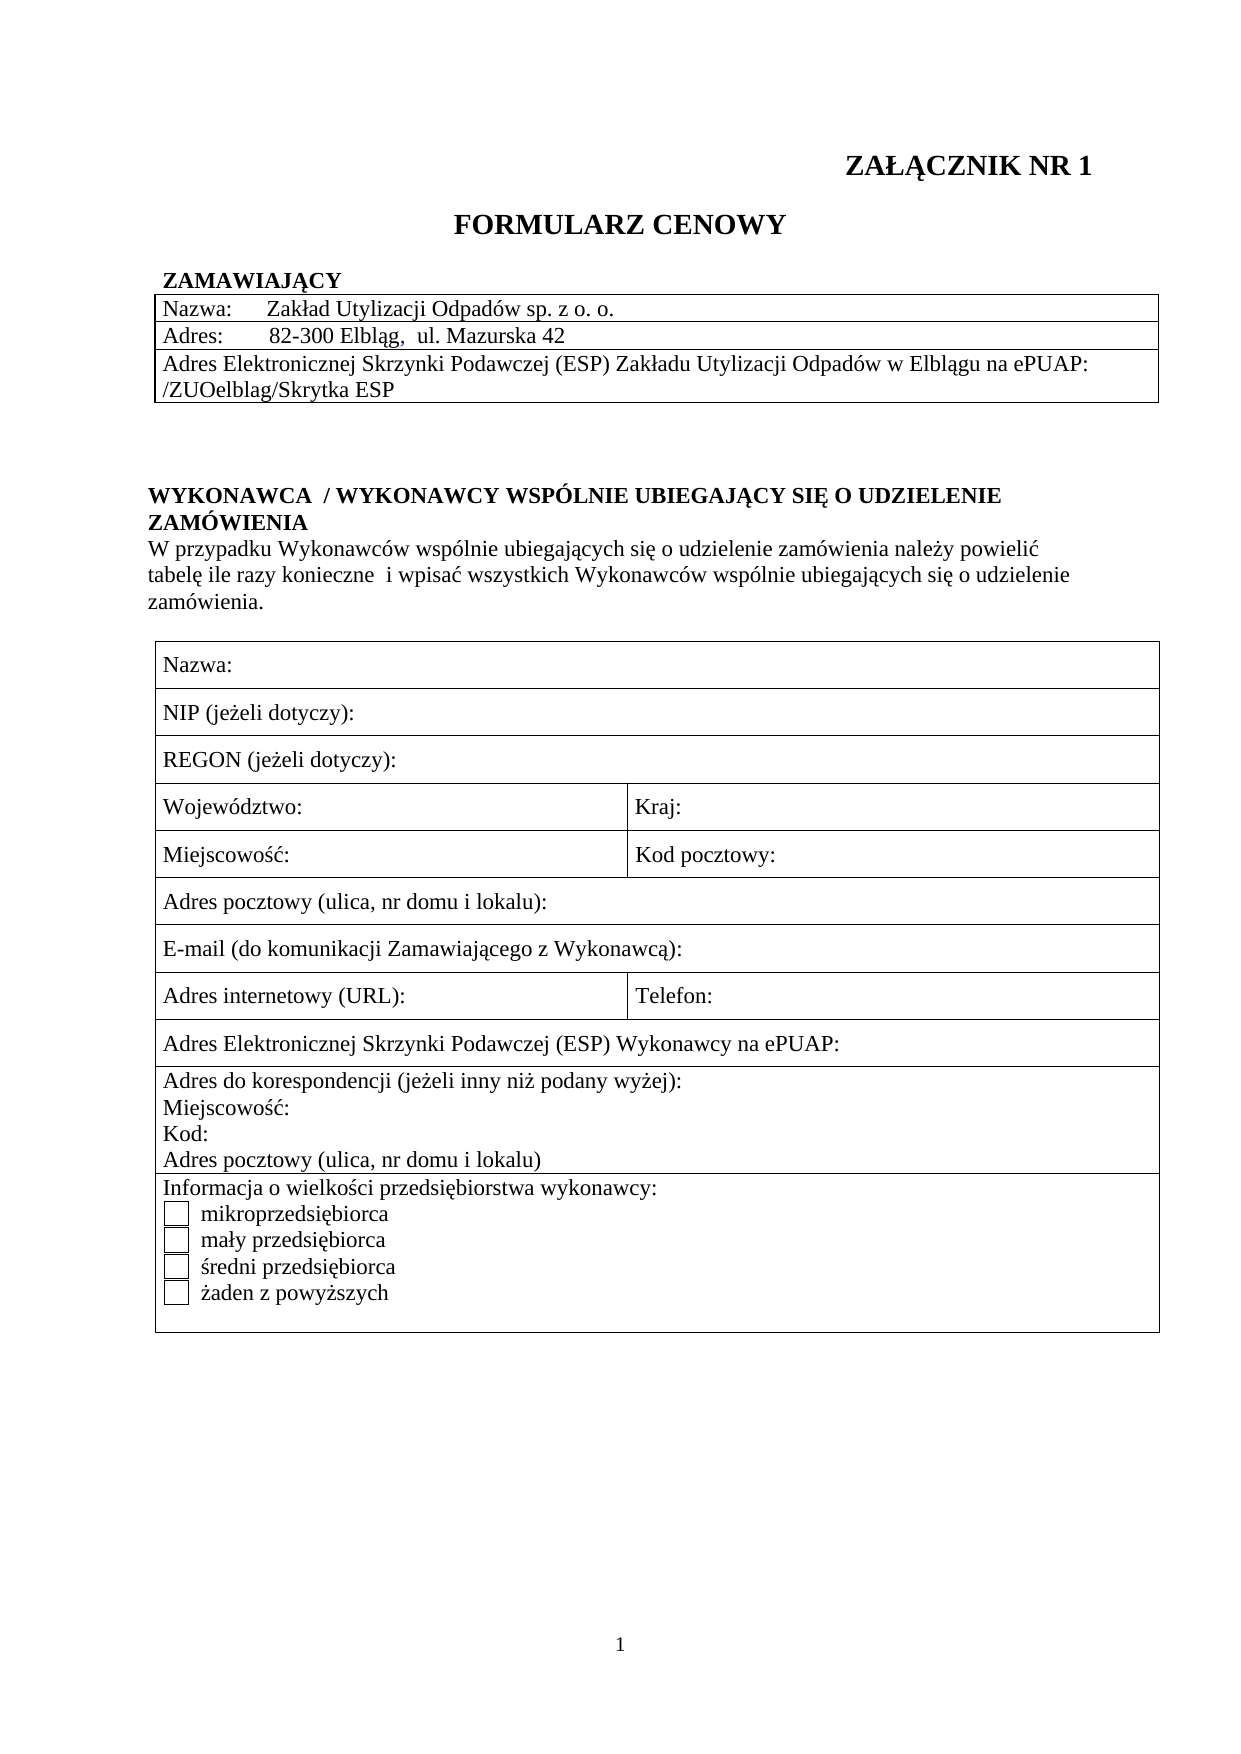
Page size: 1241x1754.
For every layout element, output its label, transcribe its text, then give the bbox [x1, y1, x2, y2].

text WYKONAWCA / WYKONAWCY WSPÓLNIE UBIEGAJĄCY SIĘ O UDZIELENIE ZAMÓWIENIA [148, 482, 1093, 535]
table_cell Adres: 82-300 Elbląg, ul. Mazurska 42 [156, 322, 1158, 348]
text FORMULARZ CENOWY [148, 207, 1093, 241]
text W przypadku Wykonawców wspólnie ubiegających się o udzielenie zamówienia należy powielić tabelę ile razy konieczne i wpisać wszystkich Wykonawców wspólnie ubiegających się o udzielenie zamówienia. [148, 535, 1093, 614]
table_cell Kraj: [628, 784, 1159, 830]
table_cell Województwo: [156, 784, 627, 830]
table_header ZAMAWIAJĄCY [155, 268, 1159, 294]
table_cell Kod pocztowy: [628, 831, 1159, 877]
table_cell REGON (jeżeli dotyczy): [156, 736, 1159, 782]
table_cell Adres do korespondencji (jeżeli inny niż podany wyżej): Miejscowość: Kod: Adres pocztowy (ulica, nr domu i lokalu) [156, 1067, 1159, 1173]
table_cell Adres Elektronicznej Skrzynki Podawczej (ESP) Wykonawcy na ePUAP: [156, 1020, 1159, 1066]
table_cell E-mail (do komunikacji Zamawiającego z Wykonawcą): [156, 925, 1159, 972]
table_cell Adres internetowy (URL): [156, 973, 627, 1019]
table_header Nazwa: [156, 642, 1159, 688]
table_cell NIP (jeżeli dotyczy): [156, 689, 1159, 735]
table_cell Informacja o wielkości przedsiębiorstwa wykonawcy: mikroprzedsiębiorca mały przedsiębiorca średni przedsiębiorca żaden z powyższych [156, 1174, 1159, 1332]
text ZAŁĄCZNIK NR 1 [148, 148, 1093, 181]
table_cell Adres Elektronicznej Skrzynki Podawczej (ESP) Zakładu Utylizacji Odpadów w Elblągu na ePUAP: /ZUOelblag/Skrytka ESP [156, 350, 1158, 402]
table_cell Miejscowość: [156, 831, 627, 877]
table_cell Telefon: [628, 973, 1159, 1019]
table_cell Nazwa: Zakład Utylizacji Odpadów sp. z o. o. [156, 295, 1158, 321]
table_cell Adres pocztowy (ulica, nr domu i lokalu): [156, 878, 1159, 924]
